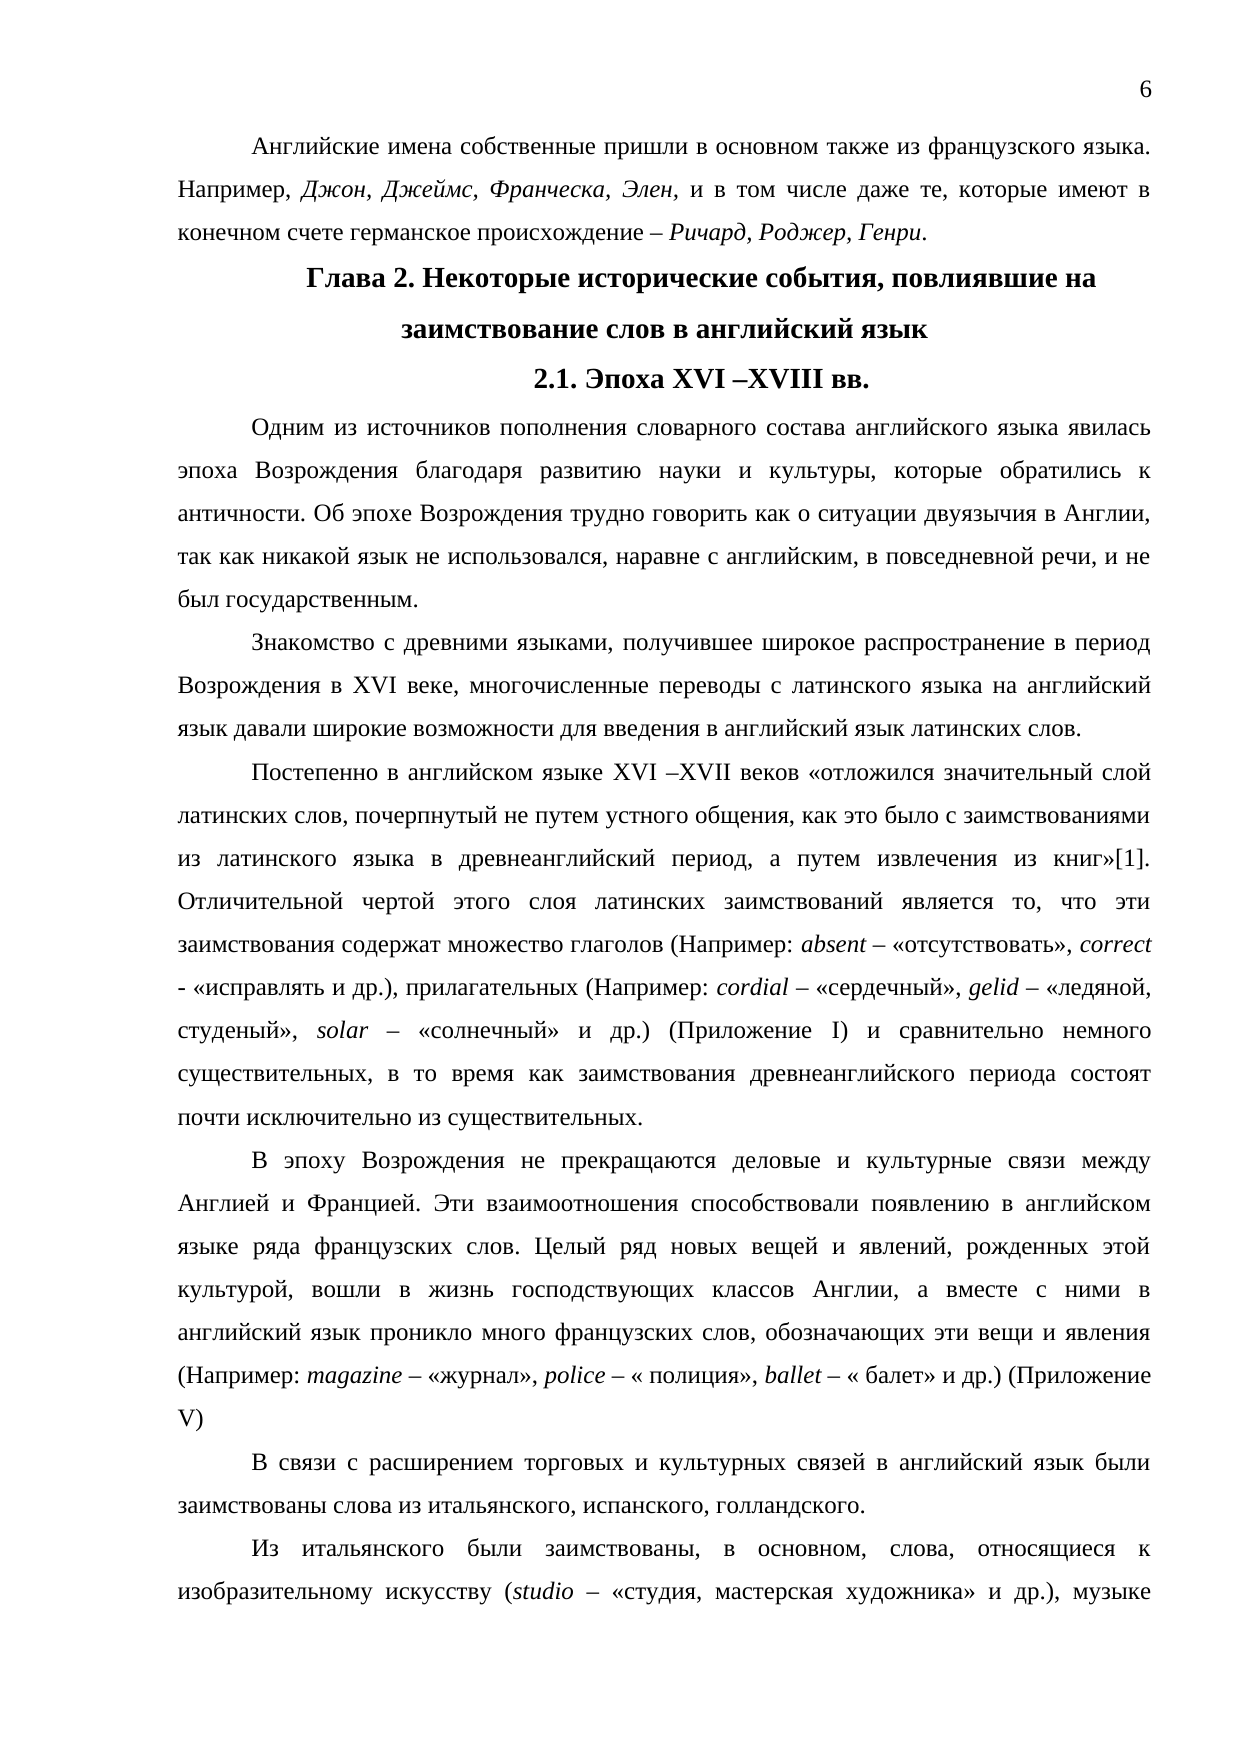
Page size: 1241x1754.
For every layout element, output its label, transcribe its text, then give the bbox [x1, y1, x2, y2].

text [177, 1533, 1152, 1605]
text В эпоху Возрождения не прекращаются деловые и культурные связи между Англией и Францией. Эти взаимоотношения способствовали появлению в английском языке ряда французских слов. Целый ряд новых вещей и явлений, рожденных этой культурой, вошли в жизнь господствующих классов Англии, а вместе с ними в английский язык проникло много французских слов, обозначающих эти вещи и явления (Например: magazine – «журнал», police – « полиция», ballet – « балет» и др.) (Приложение V) [177, 1145, 1152, 1432]
text В связи с расширением торговых и культурных связей в английский язык были заимствованы слова из итальянского, испанского, голландского. [177, 1447, 1152, 1518]
text Одним из источников пополнения словарного состава английского языка явилась эпоха Возрождения благодаря развитию науки и культуры, которые обратились к античности. Об эпохе Возрождения трудно говорить как о ситуации двуязычия в Англии, так как никакой язык не использовался, наравне с английским, в повседневной речи, и не был государственным. [177, 412, 1152, 613]
text Постепенно в английском языке XVI –XVII веков «отложился значительный слой латинских слов, почерпнутый не путем устного общения, как это было с заимствованиями из латинского языка в древнеанглийский период, а путем извлечения из книг»[1]. Отличительной чертой этого слоя латинских заимствований является то, что эти заимствования содержат множество глаголов (Например: absent – «отсутствовать», correct - «исправлять и др.), прилагательных (Например: cordial – «сердечный», gelid – «ледяной, студеный», solar – «солнечный» и др.) (Приложение I) и сравнительно немного существительных, в то время как заимствования древнеанглийского периода состоят почти исключительно из существительных. [177, 757, 1152, 1130]
text Знакомство с древними языками, получившее широкое распространение в период Возрождения в XVI веке, многочисленные переводы с латинского языка на английский язык давали широкие возможности для введения в английский язык латинских слов. [177, 627, 1152, 742]
text Английские имена собственные пришли в основном также из французского языка. Например, Джон, Джеймс, Франческа, Элен, и в том числе даже те, которые имеют в конечном счете германское происхождение – Ричард, Роджер, Генри. [177, 131, 1152, 246]
text 2.1. Эпоха XVI –XVIII вв. [177, 361, 1152, 395]
text Глава 2. Некоторые исторические события, повлиявшие на заимствование слов в английский язык [177, 261, 1152, 344]
